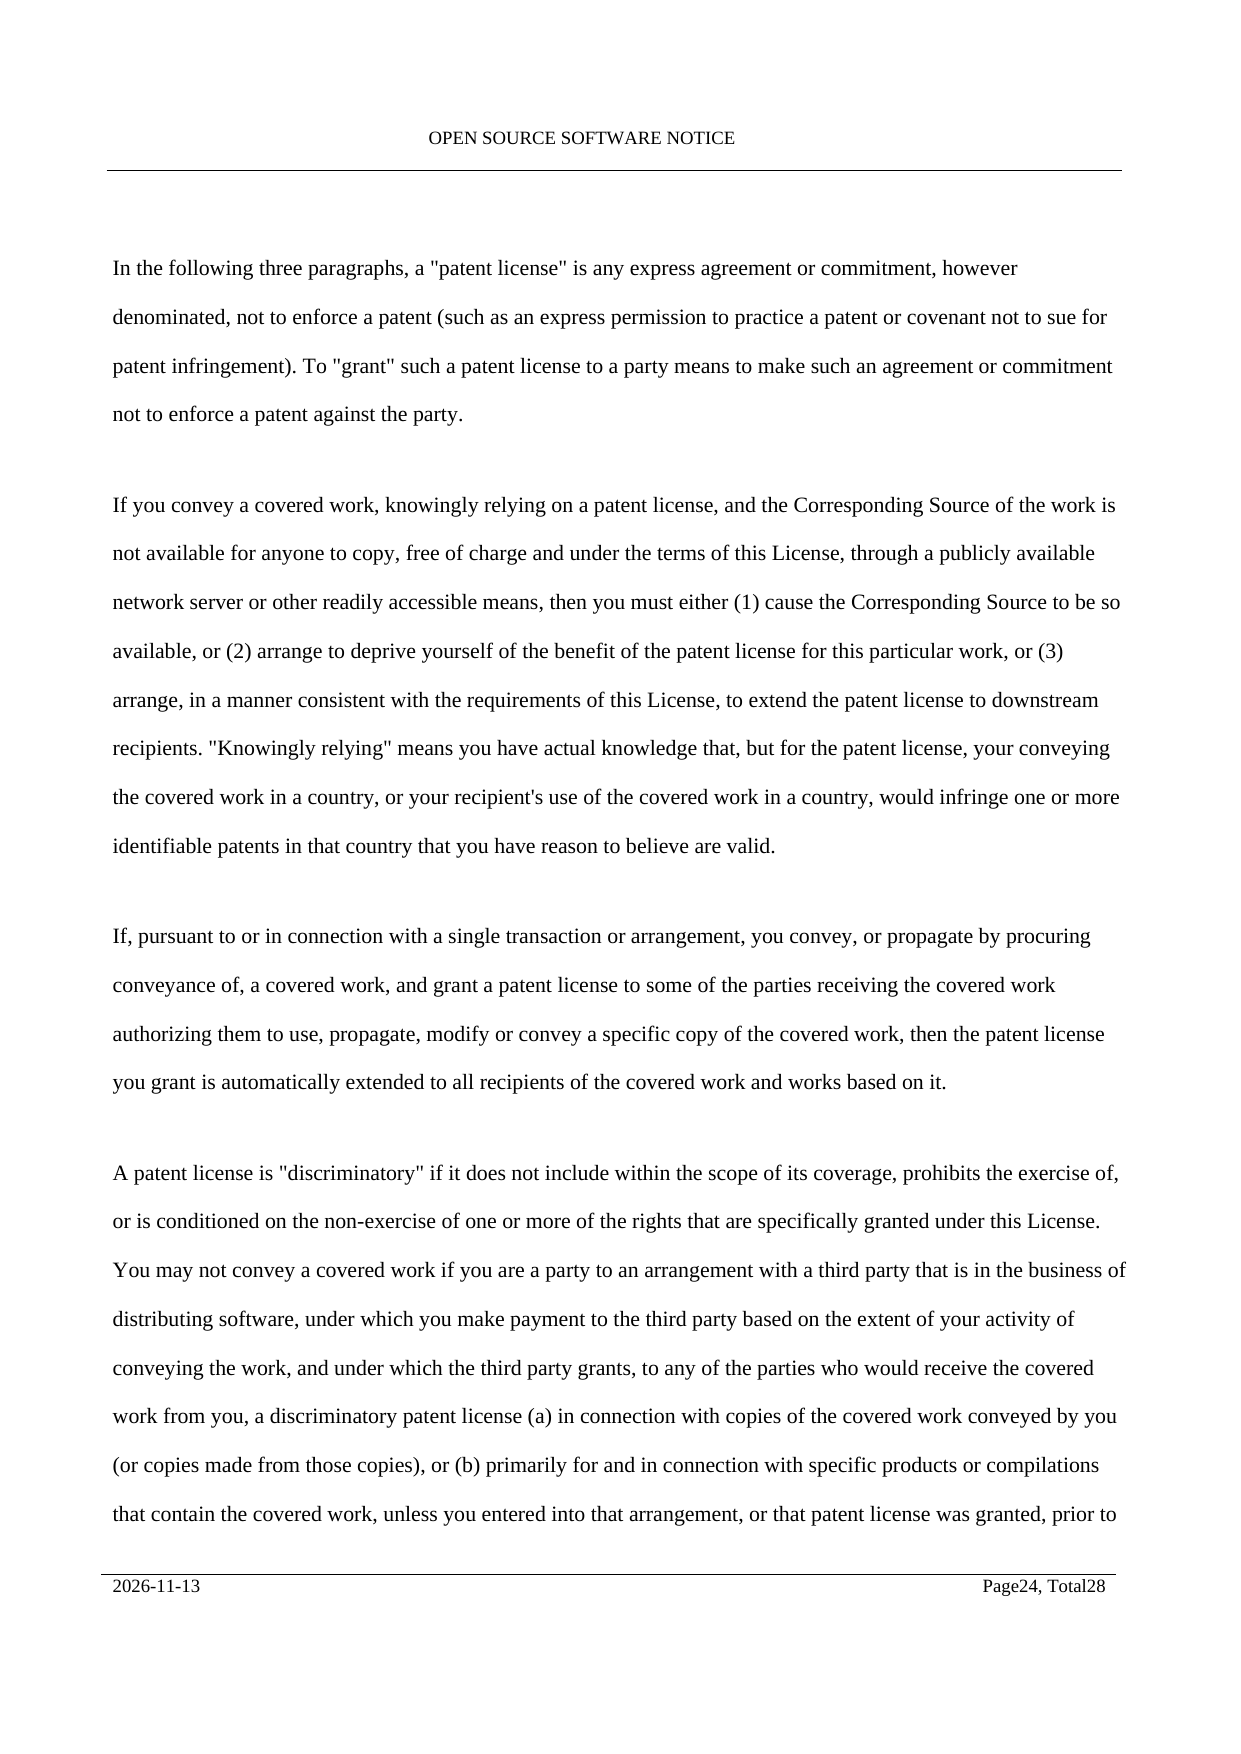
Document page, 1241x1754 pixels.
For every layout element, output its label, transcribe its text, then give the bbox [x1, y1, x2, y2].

text In the following three paragraphs, a "patent license" is any express agreement or commitment, however denominated, not to enforce a patent (such as an express permission to practice a patent or covenant not to sue for patent infringement). To "grant" such a patent license to a party means to make such an agreement or commitment not to enforce a patent against the party. [112, 251, 1128, 430]
text If you convey a covered work, knowingly relying on a patent license, and the Corresponding Source of the work is not available for anyone to copy, free of charge and under the terms of this License, through a publicly available network server or other readily accessible means, then you must either (1) cause the Corresponding Source to be so available, or (2) arrange to deprive yourself of the benefit of the patent license for this particular work, or (3) arrange, in a manner consistent with the requirements of this License, to extend the patent license to downstream recipients. "Knowingly relying" means you have actual knowledge that, but for the patent license, your conveying the covered work in a country, or your recipient's use of the covered work in a country, would infringe one or more identifiable patents in that country that you have reason to believe are valid. [112, 488, 1128, 862]
text If, pursuant to or in connection with a single transaction or arrangement, you convey, or propagate by procuring conveyance of, a covered work, and grant a patent license to some of the parties receiving the covered work authorizing them to use, propagate, modify or convey a specific copy of the covered work, then the patent license you grant is automatically extended to all recipients of the covered work and works based on it. [112, 919, 1128, 1098]
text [112, 1156, 1128, 1529]
